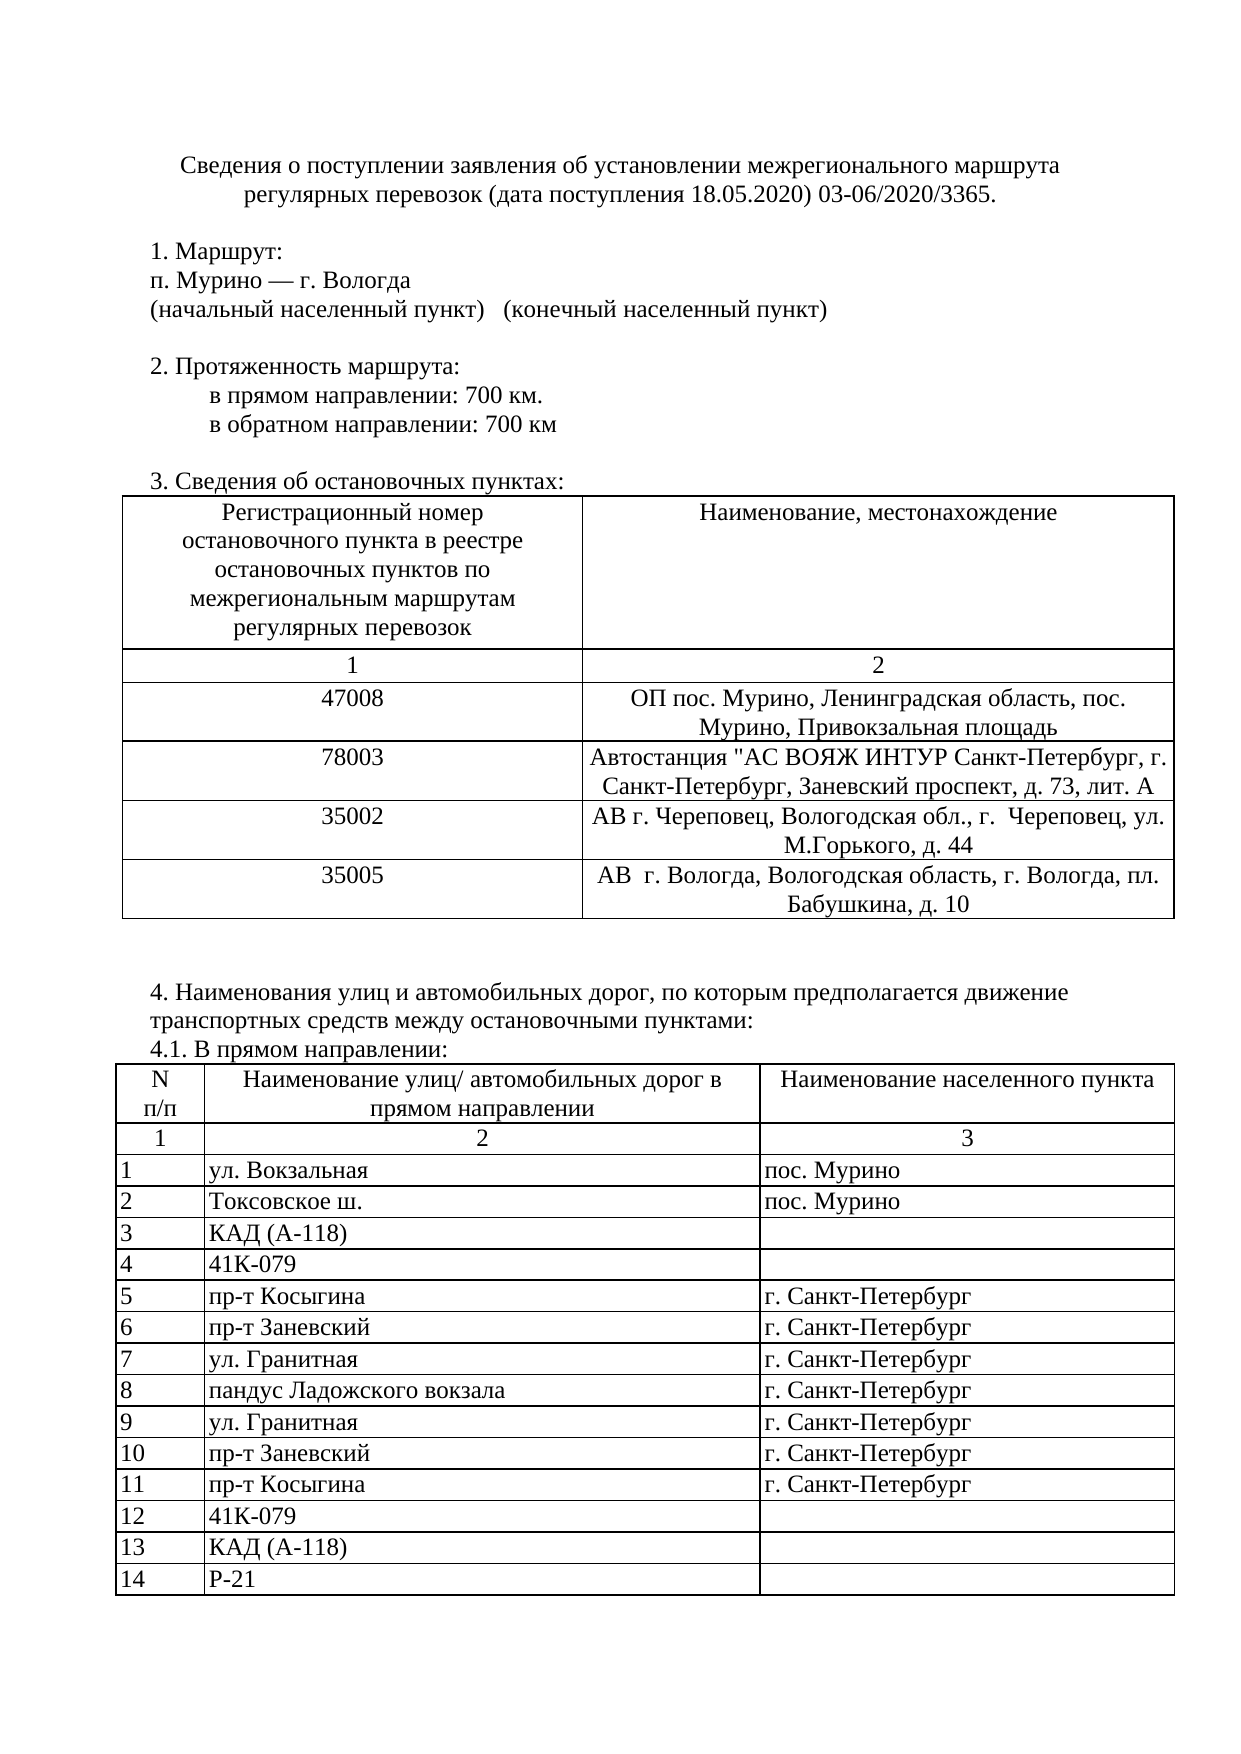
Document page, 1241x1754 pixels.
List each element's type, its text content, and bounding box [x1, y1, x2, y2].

table_cell г. Санкт-Петербург [761, 1312, 1174, 1342]
table_cell 13 [117, 1533, 204, 1562]
table_cell пос. Мурино [761, 1187, 1174, 1216]
table_cell г. Санкт-Петербург [761, 1344, 1174, 1374]
table_cell 1 [123, 650, 582, 681]
text п. Мурино — г. Вологда [150, 265, 1090, 294]
table_cell [761, 1533, 1174, 1562]
text в обратном направлении: 700 км [150, 409, 1090, 437]
table_cell г. Санкт-Петербург [761, 1407, 1174, 1437]
table_cell Р-21 [205, 1564, 759, 1594]
table_cell 11 [117, 1470, 204, 1499]
table_cell ул. Вокзальная [205, 1155, 759, 1185]
table_cell 2 [583, 650, 1173, 681]
text 4.1. В прямом направлении: [150, 1034, 1090, 1063]
table_cell [761, 1218, 1174, 1248]
text (начальный населенный пункт) (конечный населенный пункт) [150, 294, 1090, 322]
table_header Наименование улиц/ автомобильных дорог в прямом направлении [205, 1065, 759, 1122]
table_cell 7 [117, 1344, 204, 1374]
table_cell ул. Гранитная [205, 1344, 759, 1374]
table_cell 12 [117, 1501, 204, 1531]
table_cell пр-т Заневский [205, 1312, 759, 1342]
text в прямом направлении: 700 км. [150, 380, 1090, 409]
table_header Наименование населенного пункта [761, 1065, 1174, 1122]
table_cell 1 [117, 1155, 204, 1185]
table_cell [761, 1501, 1174, 1531]
table_cell КАД (А-118) [205, 1533, 759, 1562]
table_cell [761, 1250, 1174, 1279]
table_cell 5 [117, 1281, 204, 1311]
table_cell 1 [117, 1124, 204, 1153]
table_cell Токсовское ш. [205, 1187, 759, 1216]
table_cell 8 [117, 1375, 204, 1405]
table_cell 10 [117, 1438, 204, 1468]
text 4. Наименования улиц и автомобильных дорог, по которым предполагается движение транспортных средств между остановочными пунктами: [150, 977, 1090, 1034]
table_cell КАД (А-118) [205, 1218, 759, 1248]
table_cell 35005 [123, 860, 582, 918]
table_cell 14 [117, 1564, 204, 1594]
table_cell г. Санкт-Петербург [761, 1281, 1174, 1311]
text 1. Маршрут: [150, 236, 1090, 265]
table_cell АВ г. Вологда, Вологодская область, г. Вологда, пл. Бабушкина, д. 10 [583, 860, 1173, 918]
table_header Регистрационный номер остановочного пункта в реестре остановочных пунктов по межрегиональным маршрутам регулярных перевозок [123, 497, 582, 648]
table_cell пандус Ладожского вокзала [205, 1375, 759, 1405]
table_cell г. Санкт-Петербург [761, 1375, 1174, 1405]
table_cell 3 [761, 1124, 1174, 1153]
table_cell 35002 [123, 801, 582, 858]
table_cell Автостанция "АС ВОЯЖ ИНТУР Санкт-Петербург, г. Санкт-Петербург, Заневский проспект, д. 73, лит. А [583, 742, 1173, 799]
table_cell 41К-079 [205, 1250, 759, 1279]
table_cell пр-т Косыгина [205, 1281, 759, 1311]
table_cell пос. Мурино [761, 1155, 1174, 1185]
table_cell пр-т Заневский [205, 1438, 759, 1468]
table_cell 47008 [123, 683, 582, 740]
text Сведения о поступлении заявления об установлении межрегионального маршрута регулярных перевозок (дата поступления 18.05.2020) 03-06/2020/3365. [150, 150, 1090, 207]
table_cell 2 [205, 1124, 759, 1153]
table_header Наименование, местонахождение [583, 497, 1173, 648]
text 3. Сведения об остановочных пунктах: [150, 466, 1090, 495]
table_cell [761, 1564, 1174, 1594]
table_cell г. Санкт-Петербург [761, 1470, 1174, 1499]
table_cell пр-т Косыгина [205, 1470, 759, 1499]
table_cell АВ г. Череповец, Вологодская обл., г. Череповец, ул. М.Горького, д. 44 [583, 801, 1173, 858]
table_cell 9 [117, 1407, 204, 1437]
table_cell 3 [117, 1218, 204, 1248]
table_cell 2 [117, 1187, 204, 1216]
table_header N п/п [117, 1065, 204, 1122]
table_cell 78003 [123, 742, 582, 799]
table_cell 6 [117, 1312, 204, 1342]
table_cell ОП пос. Мурино, Ленинградская область, пос. Мурино, Привокзальная площадь [583, 683, 1173, 740]
text 2. Протяженность маршрута: [150, 351, 1090, 380]
table_cell ул. Гранитная [205, 1407, 759, 1437]
table_cell 41К-079 [205, 1501, 759, 1531]
table_cell 4 [117, 1250, 204, 1279]
table_cell г. Санкт-Петербург [761, 1438, 1174, 1468]
